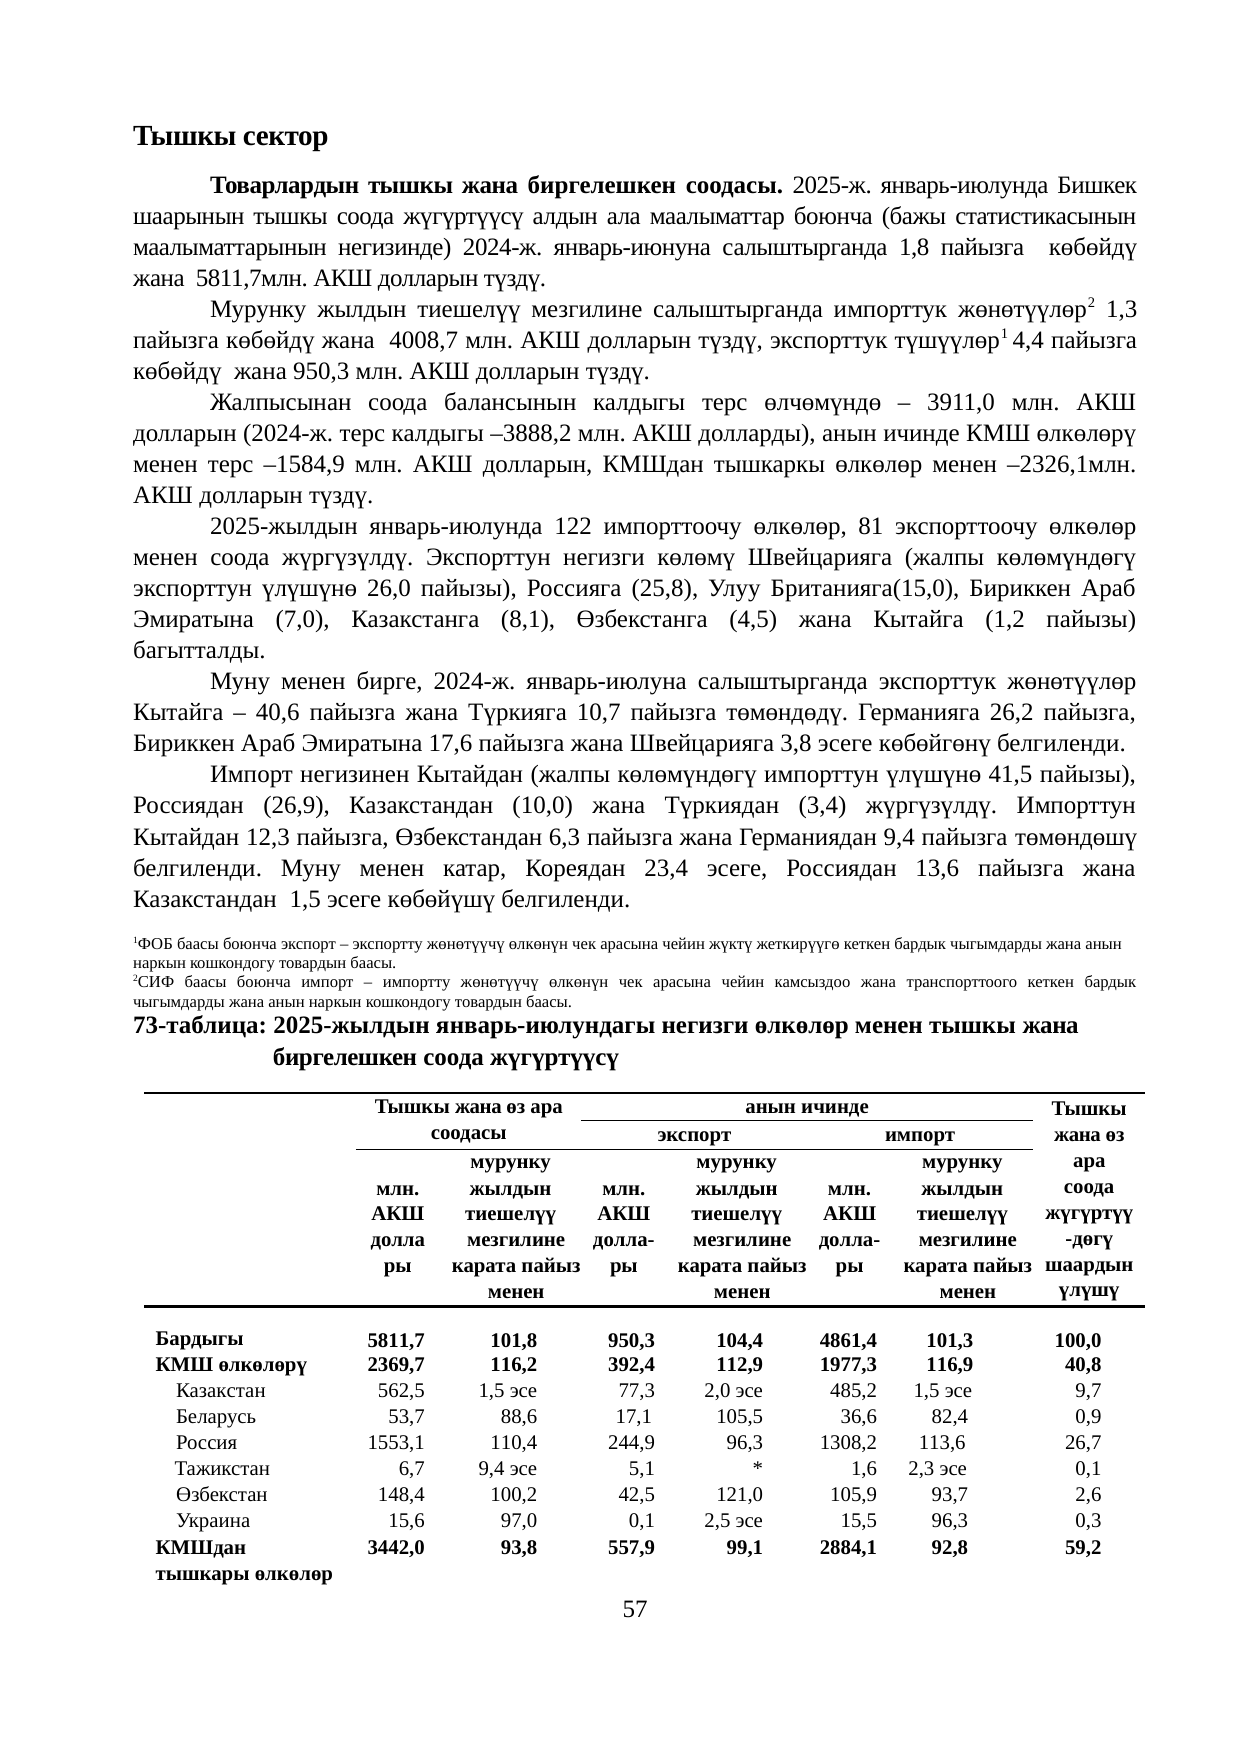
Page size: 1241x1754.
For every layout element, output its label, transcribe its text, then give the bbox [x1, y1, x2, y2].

text 2СИФ баасы боюнча импорт – импортту жөнөтүүчү өлкөнүн чек арасына чейин камсыздоо жана транспорттоого кеткен бардык чыгымдарды жана анын наркын кошкондогу товардын баасы. [133, 972, 1137, 1011]
text биргелешкен соода жүгүртүүсү [133, 1042, 1137, 1070]
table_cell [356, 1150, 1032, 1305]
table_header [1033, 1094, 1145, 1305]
text Мурунку жылдын тиешелүү мезгилине салыштырганда импорттук жөнөтүүлөр2 1,3 пайызга көбөйдү жана 4008,7 млн. АКШ долларын түздү, экспорттук түшүүлөр1 4,4 пайызга көбөйдү жана 950,3 млн. АКШ долларын түздү. [133, 294, 1137, 385]
text Импорт негизинен Кытайдан (жалпы көлөмүндөгү импорттун үлүшүнө 41,5 пайызы), Россиядан (26,9), Казакстандан (10,0) жана Түркиядан (3,4) жүргүзүлдү. Импорттун Кытайдан 12,3 пайызга, Өзбекстандан 6,3 пайызга жана Германиядан 9,4 пайызга төмөндөшү белгиленди. Муну менен катар, Кореядан 23,4 эсеге, Россиядан 13,6 пайызга жана Казакстандан 1,5 эсеге көбөйүшү белгиленди. [133, 759, 1137, 912]
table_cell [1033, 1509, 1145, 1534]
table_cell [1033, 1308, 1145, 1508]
text Товарлардын тышкы жана биргелешкен соодасы. 2025-ж. январь-июлунда Бишкек шаарынын тышкы соода жүгүртүүсү алдын ала маалыматтар боюнча (бажы статистикасынын маалыматтарынын негизинде) 2024-ж. январь-июнуна салыштырганда 1,8 пайызга көбөйдү жана 5811,7млн. АКШ долларын түздү. [133, 170, 1137, 292]
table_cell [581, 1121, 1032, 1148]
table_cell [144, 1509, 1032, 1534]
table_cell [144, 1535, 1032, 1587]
text Муну менен бирге, 2024-ж. январь-июлуна салыштырганда экспорттук жөнөтүүлөр Кытайга – 40,6 пайызга жана Түркияга 10,7 пайызга төмөндөдү. Германияга 26,2 пайызга, Бириккен Араб Эмиратына 17,6 пайызга жана Швейцарияга 3,8 эсеге көбөйгөнү белгиленди. [133, 666, 1137, 757]
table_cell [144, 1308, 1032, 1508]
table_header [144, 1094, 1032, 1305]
text 1ФОБ баасы боюнча экспорт – экспортту жөнөтүүчү өлкөнүн чек арасына чейин жүктү жеткирүүгө кеткен бардык чыгымдарды жана анын наркын кошкондогу товардын баасы. [133, 934, 1137, 972]
text 2025-жылдын январь-июлунда 122 импорттоочу өлкөлөр, 81 экспорттоочу өлкөлөр менен соода жүргүзүлдү. Экспорттун негизги көлөмү Швейцарияга (жалпы көлөмүндөгү экспорттун үлүшүнө 26,0 пайызы), Россияга (25,8), Улуу Британияга(15,0), Бириккен Араб Эмиратына (7,0), Казакстанга (8,1), Өзбекстанга (4,5) жана Кытайга (1,2 пайызы) багытталды. [133, 511, 1137, 664]
text Жалпысынан соода балансынын калдыгы терс өлчөмүндө – 3911,0 млн. АКШ долларын (2024-ж. терс калдыгы –3888,2 млн. АКШ долларды), анын ичинде КМШ өлкөлөрү менен терс –1584,9 млн. АКШ долларын, КМШдан тышкаркы өлкөлөр менен –2326,1млн. АКШ долларын түздү. [133, 387, 1137, 509]
text Тышкы сектор [133, 118, 1137, 152]
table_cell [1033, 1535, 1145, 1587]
text 73-таблица: 2025-жылдын январь-июлундагы негизги өлкөлөр менен тышкы жана [133, 1011, 1137, 1039]
